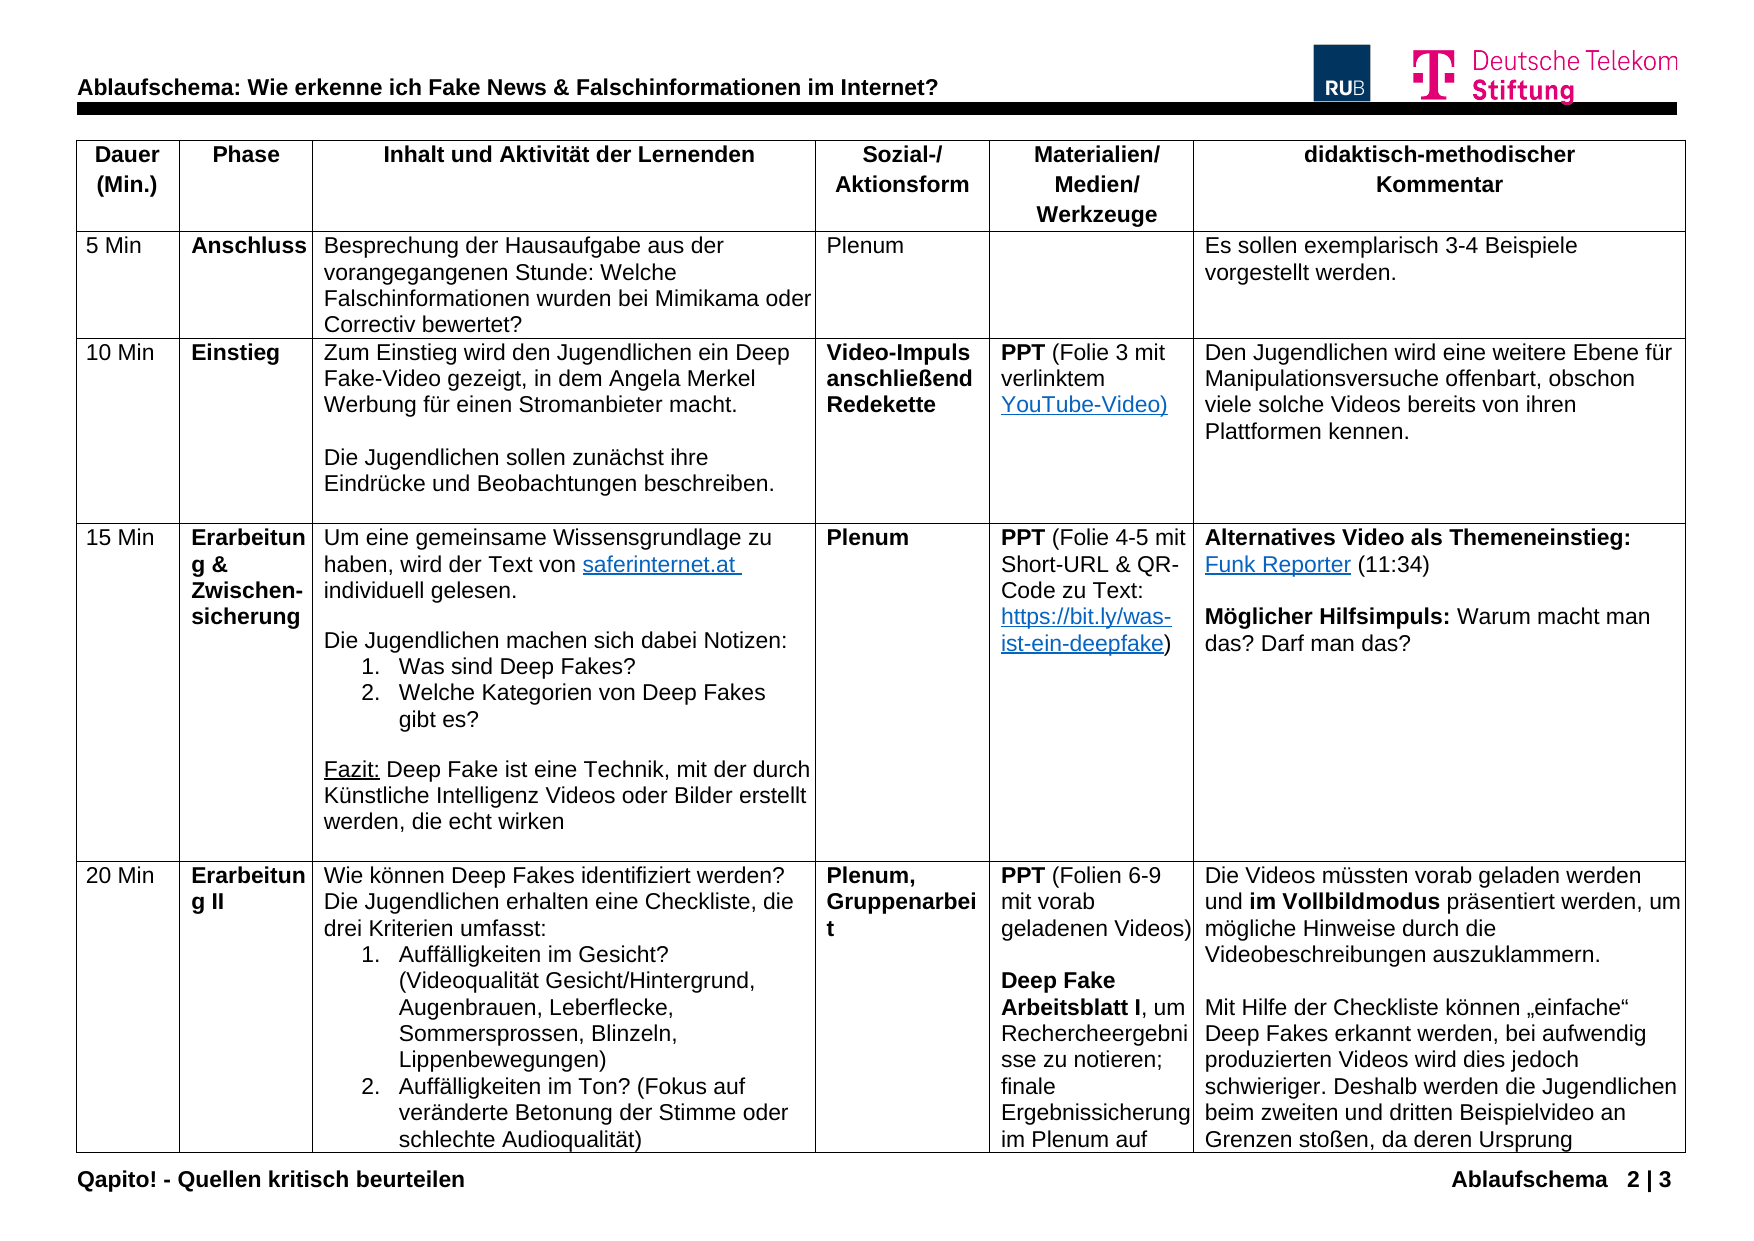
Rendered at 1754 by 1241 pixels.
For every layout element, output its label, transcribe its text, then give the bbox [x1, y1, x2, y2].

picture [1312, 44, 1372, 102]
table_cell Besprechung der Hausaufgabe aus der vorangegangenen Stunde: Welche Falschinformationen wurden bei Mimikama oder Correctiv bewertet? [313, 232, 815, 338]
table_cell Den Jugendlichen wird eine weitere Ebene für Manipulationsversuche offenbart, obschon viele solche Videos bereits von ihren Plattformen kennen. [1194, 339, 1685, 523]
table_cell Plenum, Gruppenarbeit [816, 862, 989, 1152]
table_cell Einstieg [180, 339, 312, 523]
table_header Inhalt und Aktivität der Lernenden [313, 141, 815, 231]
table_cell Zum Einstieg wird den Jugendlichen ein Deep Fake-Video gezeigt, in dem Angela Merkel Werbung für einen Stromanbieter macht. Die Jugendlichen sollen zunächst ihre Eindrücke und Beobachtungen beschreiben. [313, 339, 815, 523]
table_cell PPT (Folie 3 mit verlinktem YouTube-Video) [990, 339, 1193, 523]
picture [1413, 50, 1678, 105]
table_cell Alternatives Video als Themeneinstieg: Funk Reporter (11:34) Möglicher Hilfsimpuls: Warum macht man das? Darf man das? [1194, 524, 1685, 861]
table_cell Video-Impuls anschließend Redekette [816, 339, 989, 523]
table_cell Erarbeitung II [180, 862, 312, 1152]
table_cell Es sollen exemplarisch 3-4 Beispiele vorgestellt werden. [1194, 232, 1685, 338]
table_header Dauer (Min.) [77, 141, 179, 231]
table_cell Erarbeitung & Zwischen-sicherung [180, 524, 312, 861]
table_header Phase [180, 141, 312, 231]
table_header Materialien/ Medien/ Werkzeuge [990, 141, 1193, 231]
table_cell PPT (Folie 4-5 mit Short-URL & QR-Code zu Text: https://bit.ly/was-ist-ein-deepfake) [990, 524, 1193, 861]
table_cell 5 Min [77, 232, 179, 338]
table_header Sozial-/ Aktionsform [816, 141, 989, 231]
table_cell Plenum [816, 524, 989, 861]
table_cell Wie können Deep Fakes identifiziert werden? Die Jugendlichen erhalten eine Checkliste, die drei Kriterien umfasst: Auffälligkeiten im Gesicht? (Videoqualität Gesicht/Hintergrund, Augenbrauen, Leberflecke, Sommersprossen, Blinzeln, Lippenbewegungen) Auffälligkeiten im Ton? (Fokus auf veränderte Betonung der Stimme oder schlechte Audioqualität) Artefakte im Bild? (Unregelmäßigkeiten wie verschwommene Übergänge zwischen Gesicht und Hals oder Haaren, verzerrte Gesichtspartien, seltsame geformte Ohren, Haare oder Gliedmaßen) Die Checkliste wird entweder im Plenum kurz gemeinsam durchgegangen (durch Lernende einzelne Punkte vorlesen lassen, nach Klärungsbedarf fragen). Alternativ wird anhand eines Beispiel-Videos das Vorgehen durch die Lernbegleitung exemplarisch modelliert. Die Checkliste wird mit 2-3 Videos angewendet (mit idealerweise mind. einem nicht gefälschten Video) Sebastian Kurz Tom Cruise (Fake / bitte nicht auflösen) Dieter Bohlen (kein Fake / bitte nicht auflösen) Die Jugendlichen werden hierfür in drei Gruppen aufgeteilt, sodass jede Gruppe sich pro Video auf ein Kriterium konzentriert. Nach jedem Video erhalten die Gruppen eine Minute, um ihre Beobachtungen untereinander auszutauschen, danach wird das Ergebnis im Plenum gesammelt. Die Kriterien sollen bei jedem Video rotieren, sodass jede Gruppe jedes Kriterium einmal angewandt hat. [313, 862, 815, 1152]
table_cell 15 Min [77, 524, 179, 861]
table_cell PPT (Folien 6-9 mit vorab geladenen Videos) Deep Fake Arbeitsblatt I, um Rechercheergebnisse zu notieren; finale Ergebnissicherung im Plenum auf Flipchart, Tafel, Whiteboard o.Ä. [990, 862, 1193, 1152]
table_cell Anschluss [180, 232, 312, 338]
table_cell 10 Min [77, 339, 179, 523]
table_cell Um eine gemeinsame Wissensgrundlage zu haben, wird der Text von saferinternet.at individuell gelesen. Die Jugendlichen machen sich dabei Notizen: Was sind Deep Fakes? Welche Kategorien von Deep Fakes gibt es? Fazit: Deep Fake ist eine Technik, mit der durch Künstliche Intelligenz Videos oder Bilder erstellt werden, die echt wirken [313, 524, 815, 861]
table_cell Die Videos müssten vorab geladen werden und im Vollbildmodus präsentiert werden, um mögliche Hinweise durch die Videobeschreibungen auszuklammern. Mit Hilfe der Checkliste können „einfache“ Deep Fakes erkannt werden, bei aufwendig produzierten Videos wird dies jedoch schwieriger. Deshalb werden die Jugendlichen beim zweiten und dritten Beispielvideo an Grenzen stoßen, da deren Ursprung (Fake/Echt) nicht einfach zu erkennen ist. Die Tipps setzen sich aus folgenden Empfehlungen zusammen: Logo: Deep Fakes erkennen Deutsche Welle Faktencheck: Wie erkenne ich Deepfakes? Teach Today: Könnte das Video ein Deepfake sein? [1194, 862, 1685, 1152]
table_cell 20 Min [77, 862, 179, 1152]
table_header didaktisch-methodischer Kommentar [1194, 141, 1685, 231]
table_cell [990, 232, 1193, 338]
table_cell Plenum [816, 232, 989, 338]
